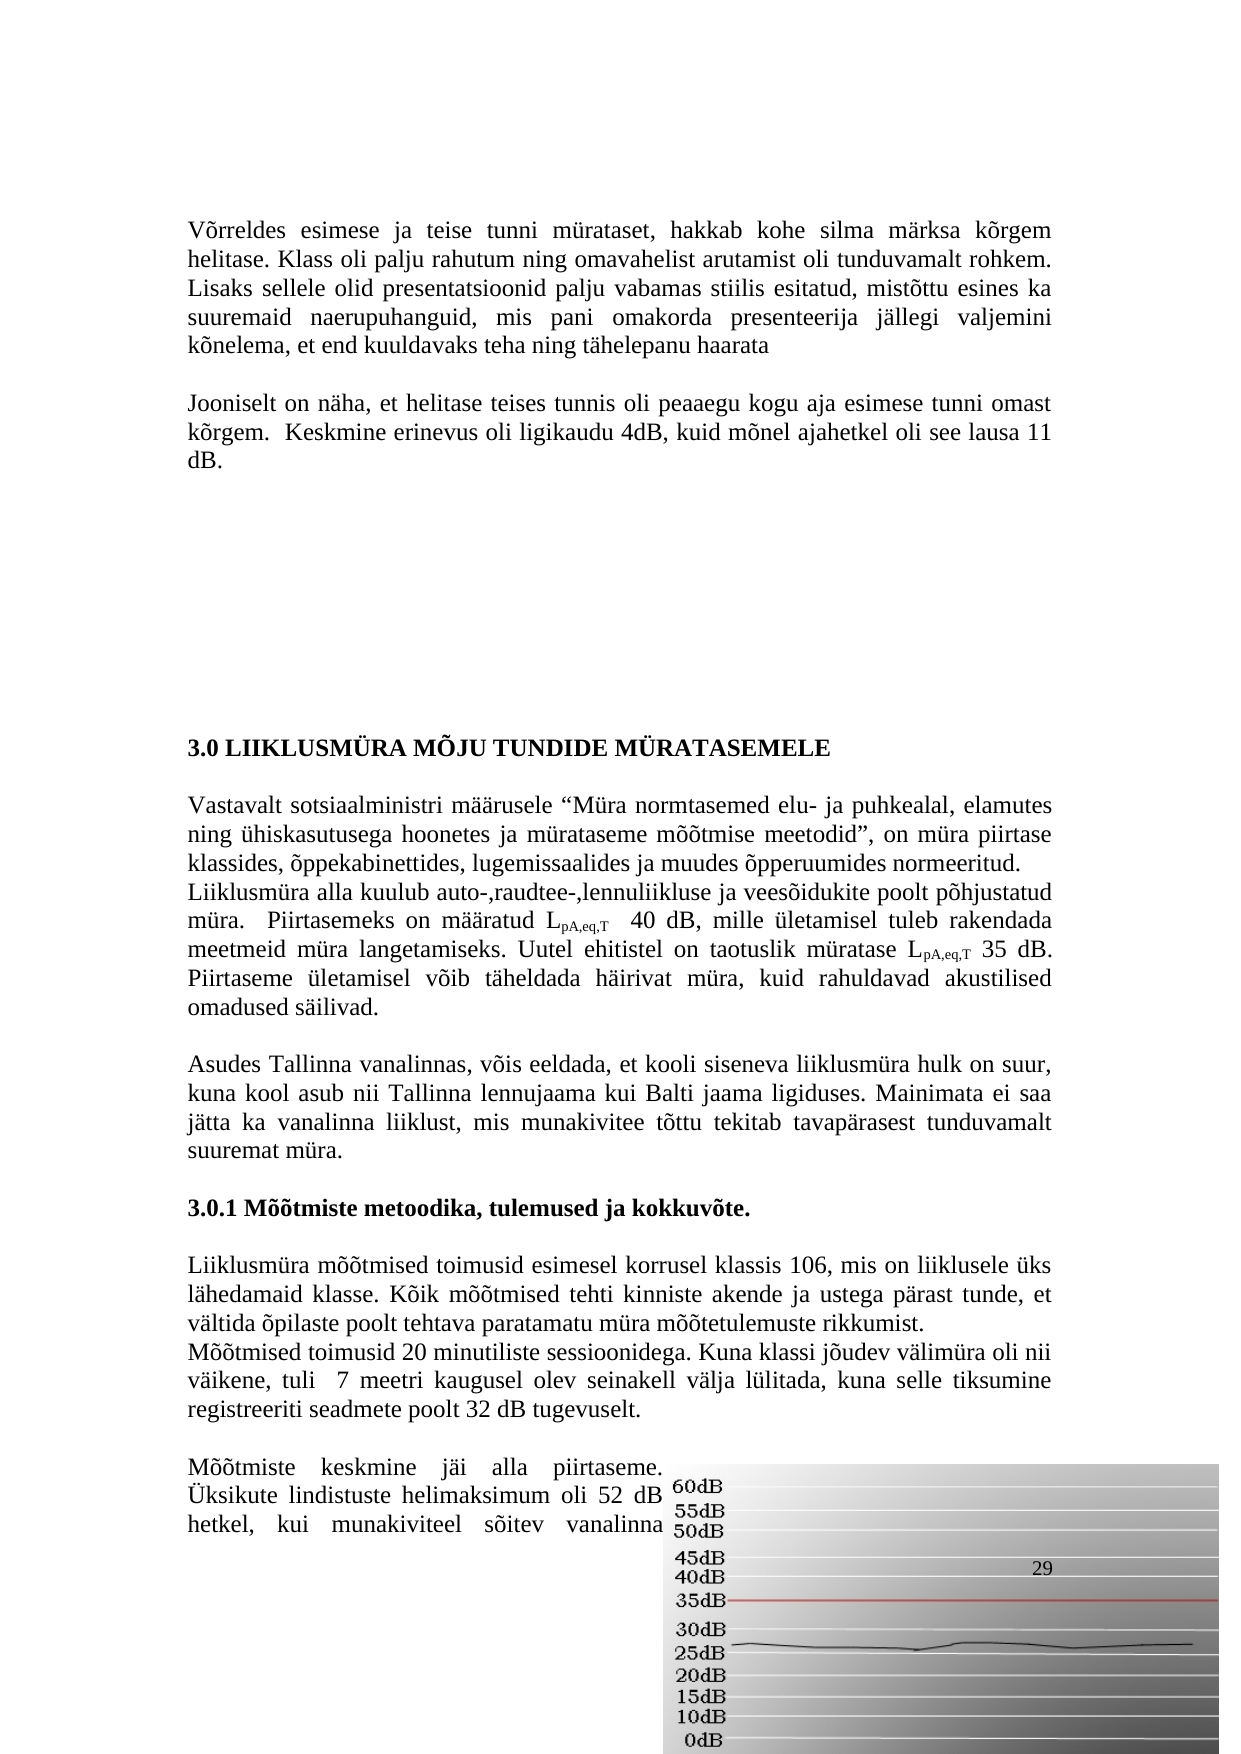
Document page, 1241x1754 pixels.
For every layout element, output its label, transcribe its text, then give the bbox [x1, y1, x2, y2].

text Mõõtmised toimusid 20 minutiliste sessioonidega. Kuna klassi jõudev välimüra oli nii väikene, tuli 7 meetri kaugusel olev seinakell välja lülitada, kuna selle tiksumine registreeriti seadmete poolt 32 dB tugevuselt. [187, 1337, 1053, 1423]
picture [663, 1464, 1219, 1754]
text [187, 1452, 1053, 1538]
text Asudes Tallinna vanalinnas, võis eeldada, et kooli siseneva liiklusmüra hulk on suur, kuna kool asub nii Tallinna lennujaama kui Balti jaama ligiduses. Mainimata ei saa jätta ka vanalinna liiklust, mis munakivitee tõttu tekitab tavapärasest tunduvamalt suuremat müra. [187, 1049, 1053, 1164]
text 3.0.1 Mõõtmiste metoodika, tulemused ja kokkuvõte. [187, 1193, 1053, 1222]
text Jooniselt on näha, et helitase teises tunnis oli peaaegu kogu aja esimese tunni omast kõrgem. Keskmine erinevus oli ligikaudu 4dB, kuid mõnel ajahetkel oli see lausa 11 dB. [187, 388, 1053, 474]
text Liiklusmüra mõõtmised toimusid esimesel korrusel klassis 106, mis on liiklusele üks lähedamaid klasse. Kõik mõõtmised tehti kinniste akende ja ustega pärast tunde, et vältida õpilaste poolt tehtava paratamatu müra mõõtetulemuste rikkumist. [187, 1250, 1053, 1337]
text 3.0 LIIKLUSMÜRA MÕJU TUNDIDE MÜRATASEMELE [187, 733, 1053, 762]
text Liiklusmüra alla kuulub auto-,raudtee-,lennuliikluse ja veesõidukite poolt põhjustatud müra. Piirtasemeks on määratud LpA,eq,T 40 dB, mille ületamisel tuleb rakendada meetmeid müra langetamiseks. Uutel ehitistel on taotuslik müratase LpA,eq,T 35 dB. Piirtaseme ületamisel võib täheldada häirivat müra, kuid rahuldavad akustilised omadused säilivad. [187, 877, 1053, 1020]
text Võrreldes esimese ja teise tunni mürataset, hakkab kohe silma märksa kõrgem helitase. Klass oli palju rahutum ning omavahelist arutamist oli tunduvamalt rohkem. Lisaks sellele olid presentatsioonid palju vabamas stiilis esitatud, mistõttu esines ka suuremaid naerupuhanguid, mis pani omakorda presenteerija jällegi valjemini kõnelema, et end kuuldavaks teha ning tähelepanu haarata [187, 215, 1053, 359]
text Vastavalt sotsiaalministri määrusele “Müra normtasemed elu- ja puhkealal, elamutes ning ühiskasutusega hoonetes ja mürataseme mõõtmise meetodid”, on müra piirtase klassides, õppekabinettides, lugemissaalides ja muudes õpperuumides normeeritud. [187, 790, 1053, 877]
